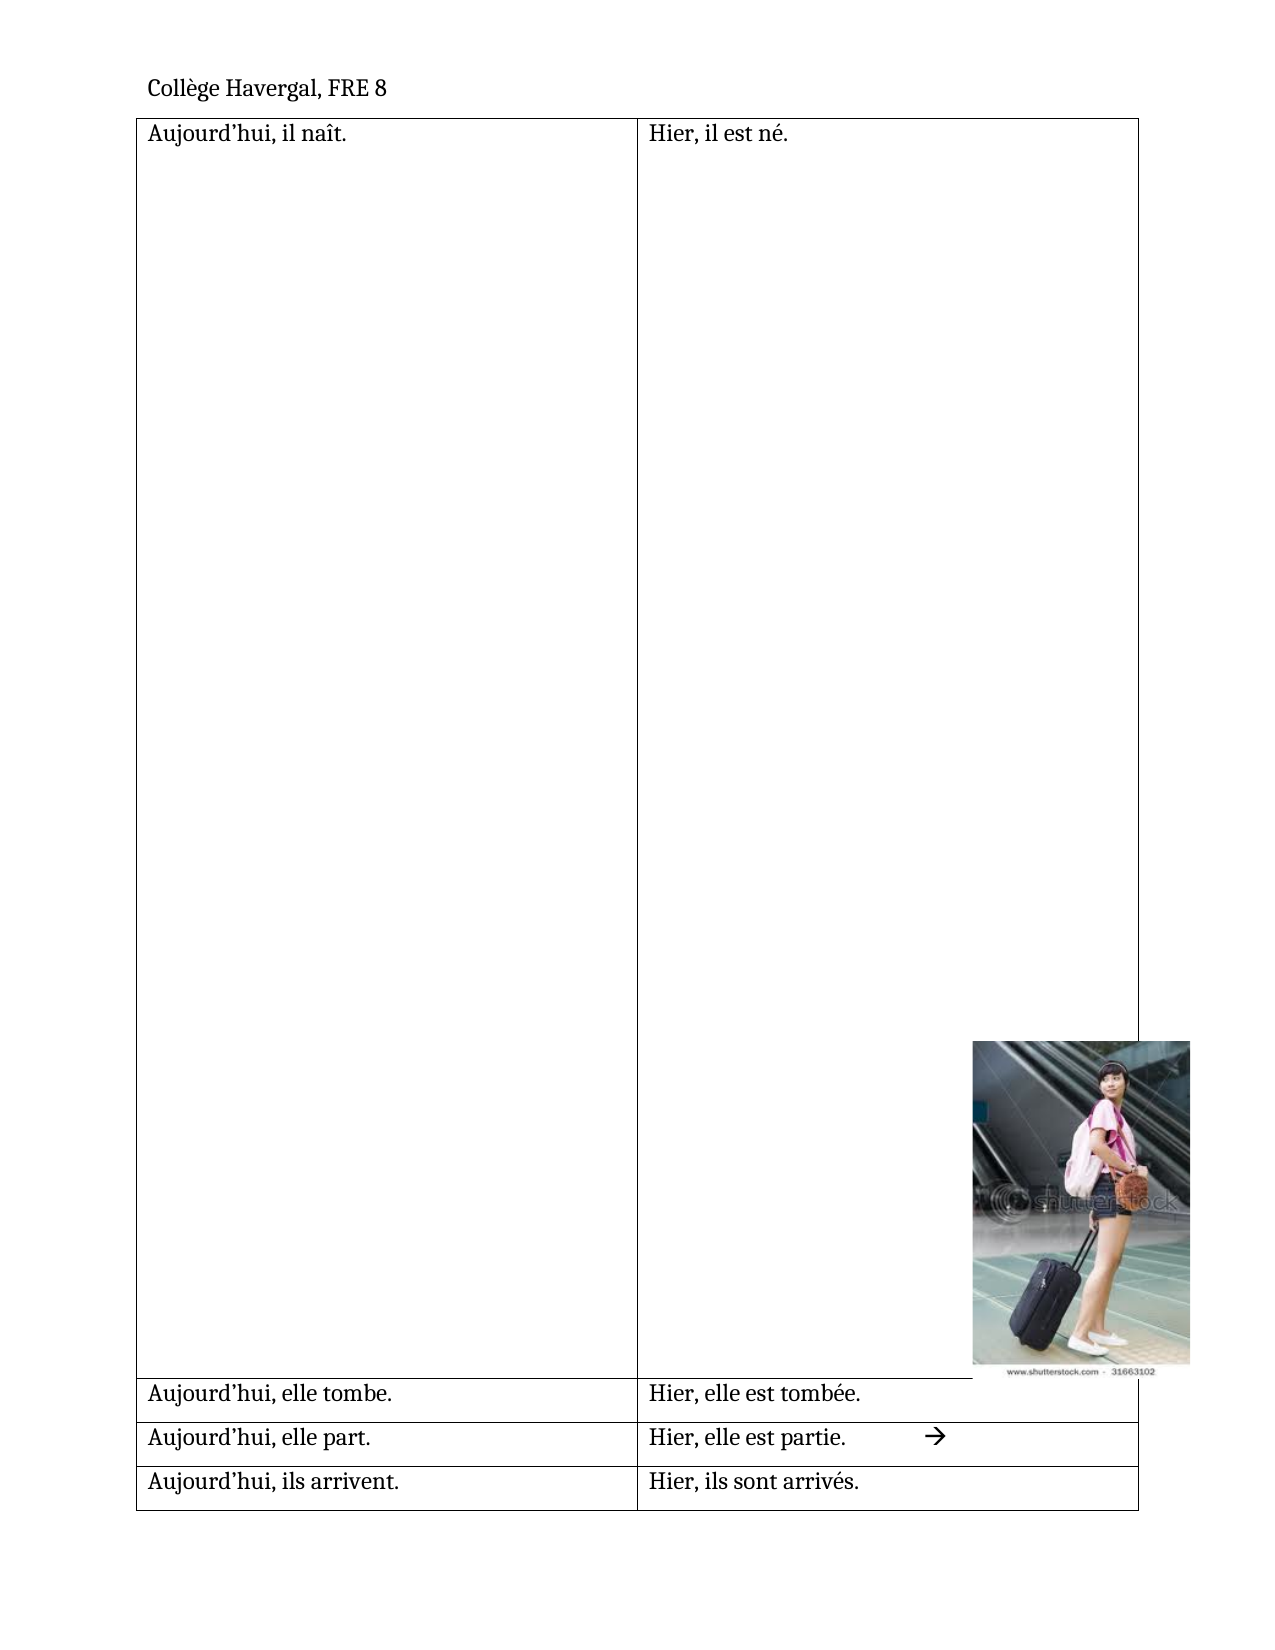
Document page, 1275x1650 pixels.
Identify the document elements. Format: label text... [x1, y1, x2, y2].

table_cell Aujourd’hui, elle tombe. [137, 1379, 637, 1422]
table_cell Aujourd’hui, ils arrivent. [137, 1467, 637, 1510]
table_cell Aujourd’hui, elle part. [137, 1423, 637, 1466]
table_cell Hier, ils sont arrivés. [638, 1467, 1138, 1510]
table_cell Hier, elle est tombée. [638, 1379, 1138, 1422]
table_cell Hier, elle est partie. [638, 1423, 1138, 1466]
table_cell Aujourd’hui, il naît. [137, 119, 637, 1378]
table_cell Hier, il est né. [638, 119, 1138, 1378]
picture [972, 1041, 1191, 1379]
